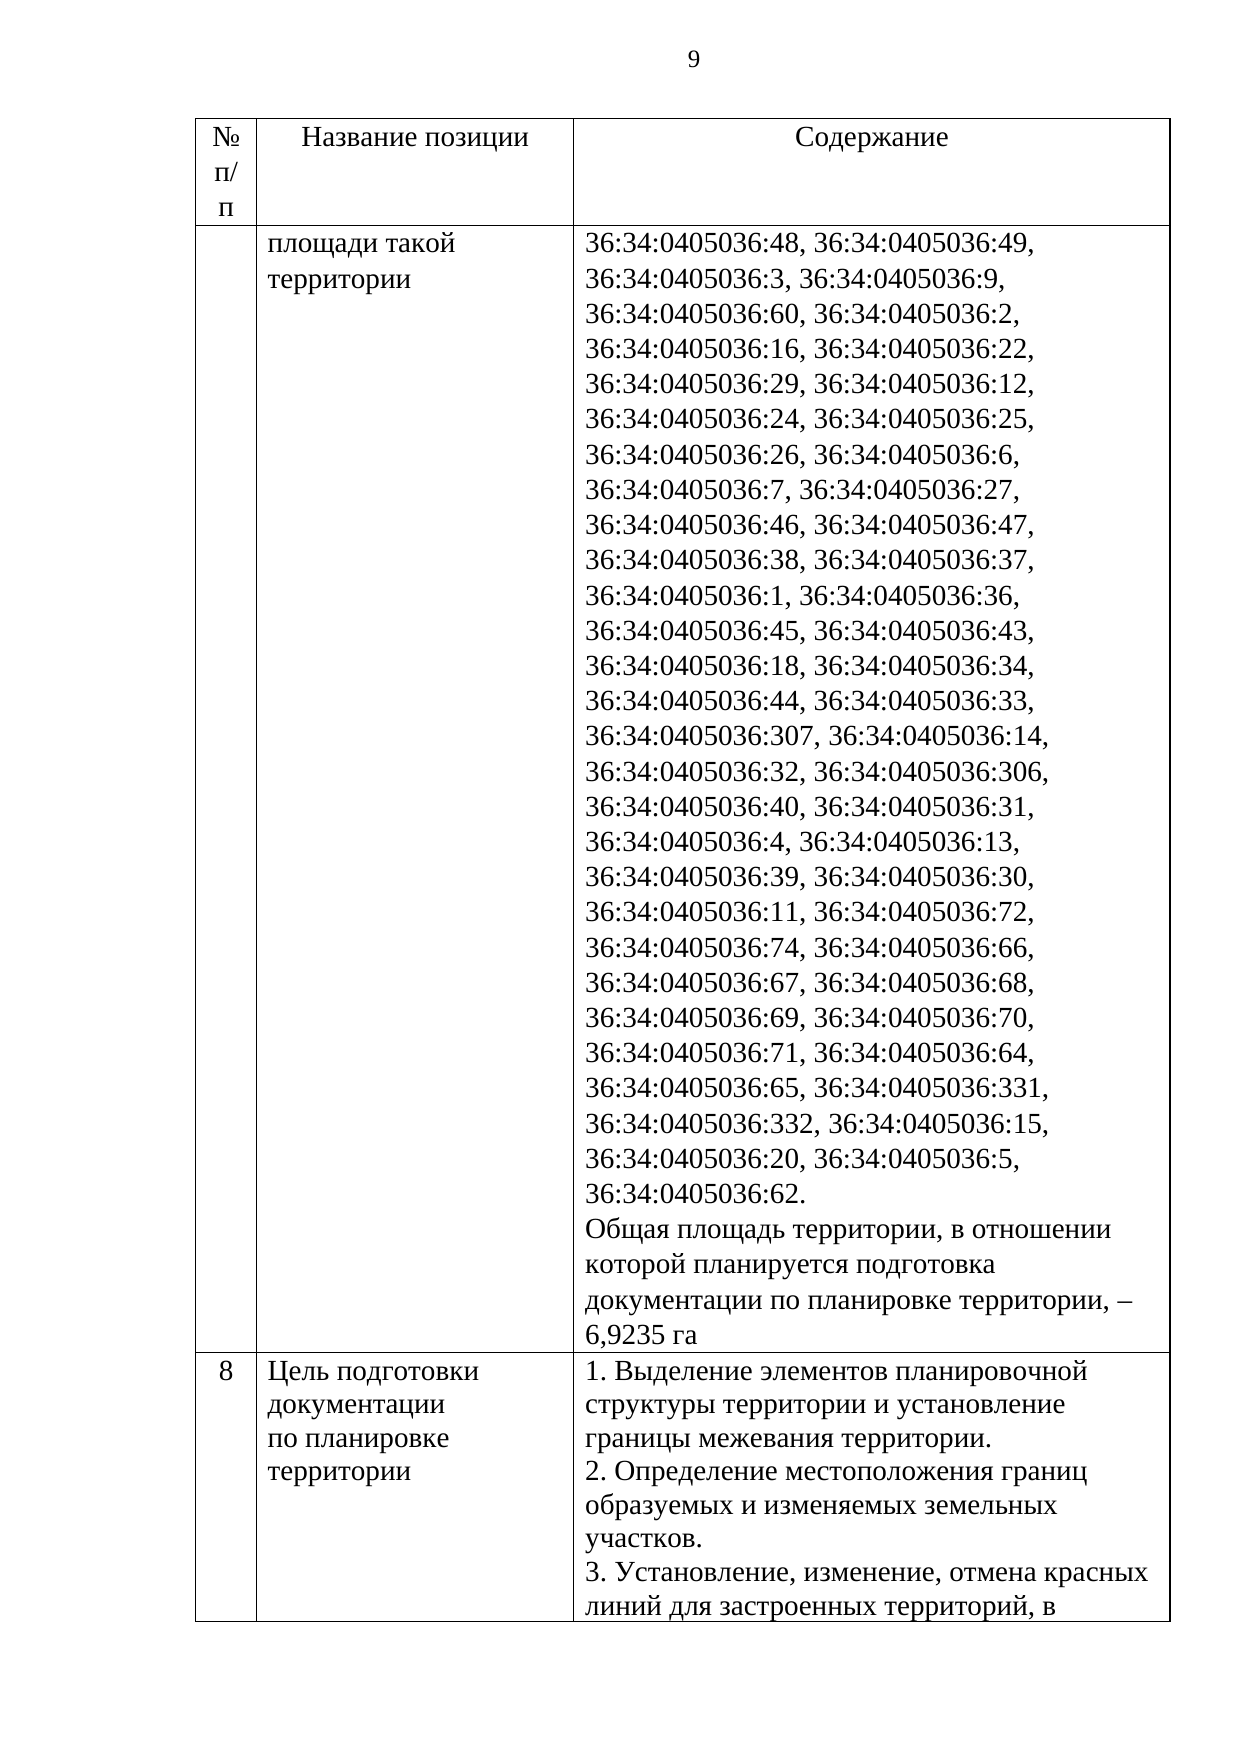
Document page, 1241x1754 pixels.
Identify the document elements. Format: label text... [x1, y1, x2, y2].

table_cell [257, 226, 573, 1352]
table_header № п/п [196, 119, 256, 224]
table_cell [574, 226, 1169, 1352]
table_header Название позиции [257, 119, 573, 224]
table_cell 8 [196, 1353, 256, 1621]
table_cell 7 [196, 226, 256, 1352]
table_header Содержание [574, 119, 1169, 224]
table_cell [574, 1353, 1169, 1621]
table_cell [257, 1353, 573, 1621]
